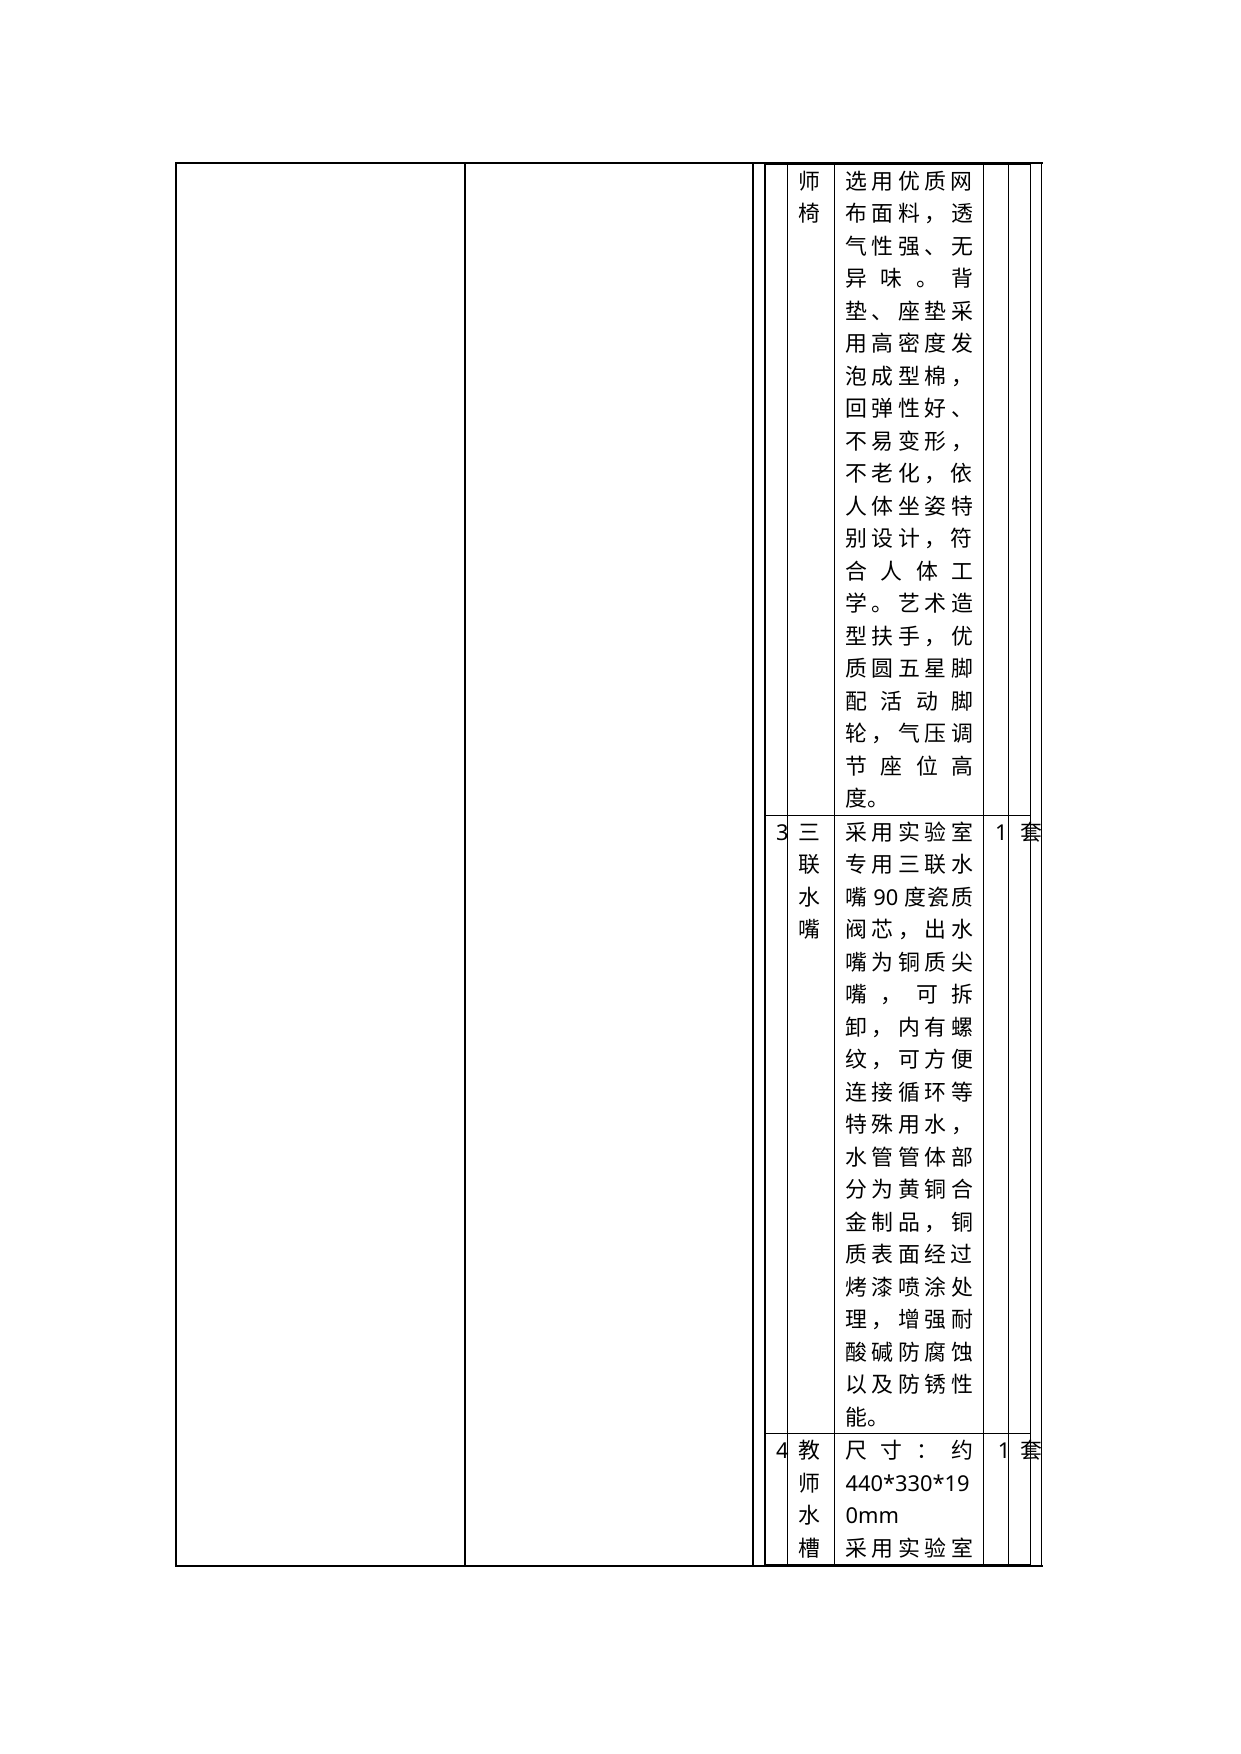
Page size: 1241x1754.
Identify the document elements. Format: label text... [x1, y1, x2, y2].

table_cell [788, 816, 834, 1433]
table_cell [1009, 1434, 1030, 1564]
table_cell [766, 816, 787, 1433]
table_cell [788, 165, 834, 815]
table_cell [766, 165, 787, 815]
table_cell [984, 1434, 1008, 1564]
table_cell [466, 164, 752, 1565]
table_cell [984, 816, 1008, 1433]
table_cell [788, 1434, 834, 1564]
table_cell [1031, 837, 1041, 1447]
table_cell [1031, 829, 1041, 835]
table_cell [754, 164, 764, 1565]
table_cell [1009, 165, 1030, 815]
table_cell [1031, 164, 1041, 829]
table_cell [1031, 1447, 1041, 1453]
table_cell [1009, 816, 1030, 1433]
table_cell [766, 1434, 787, 1564]
table_cell [984, 165, 1008, 815]
table_cell 1 [177, 164, 464, 1565]
table_cell [1031, 1455, 1041, 1565]
